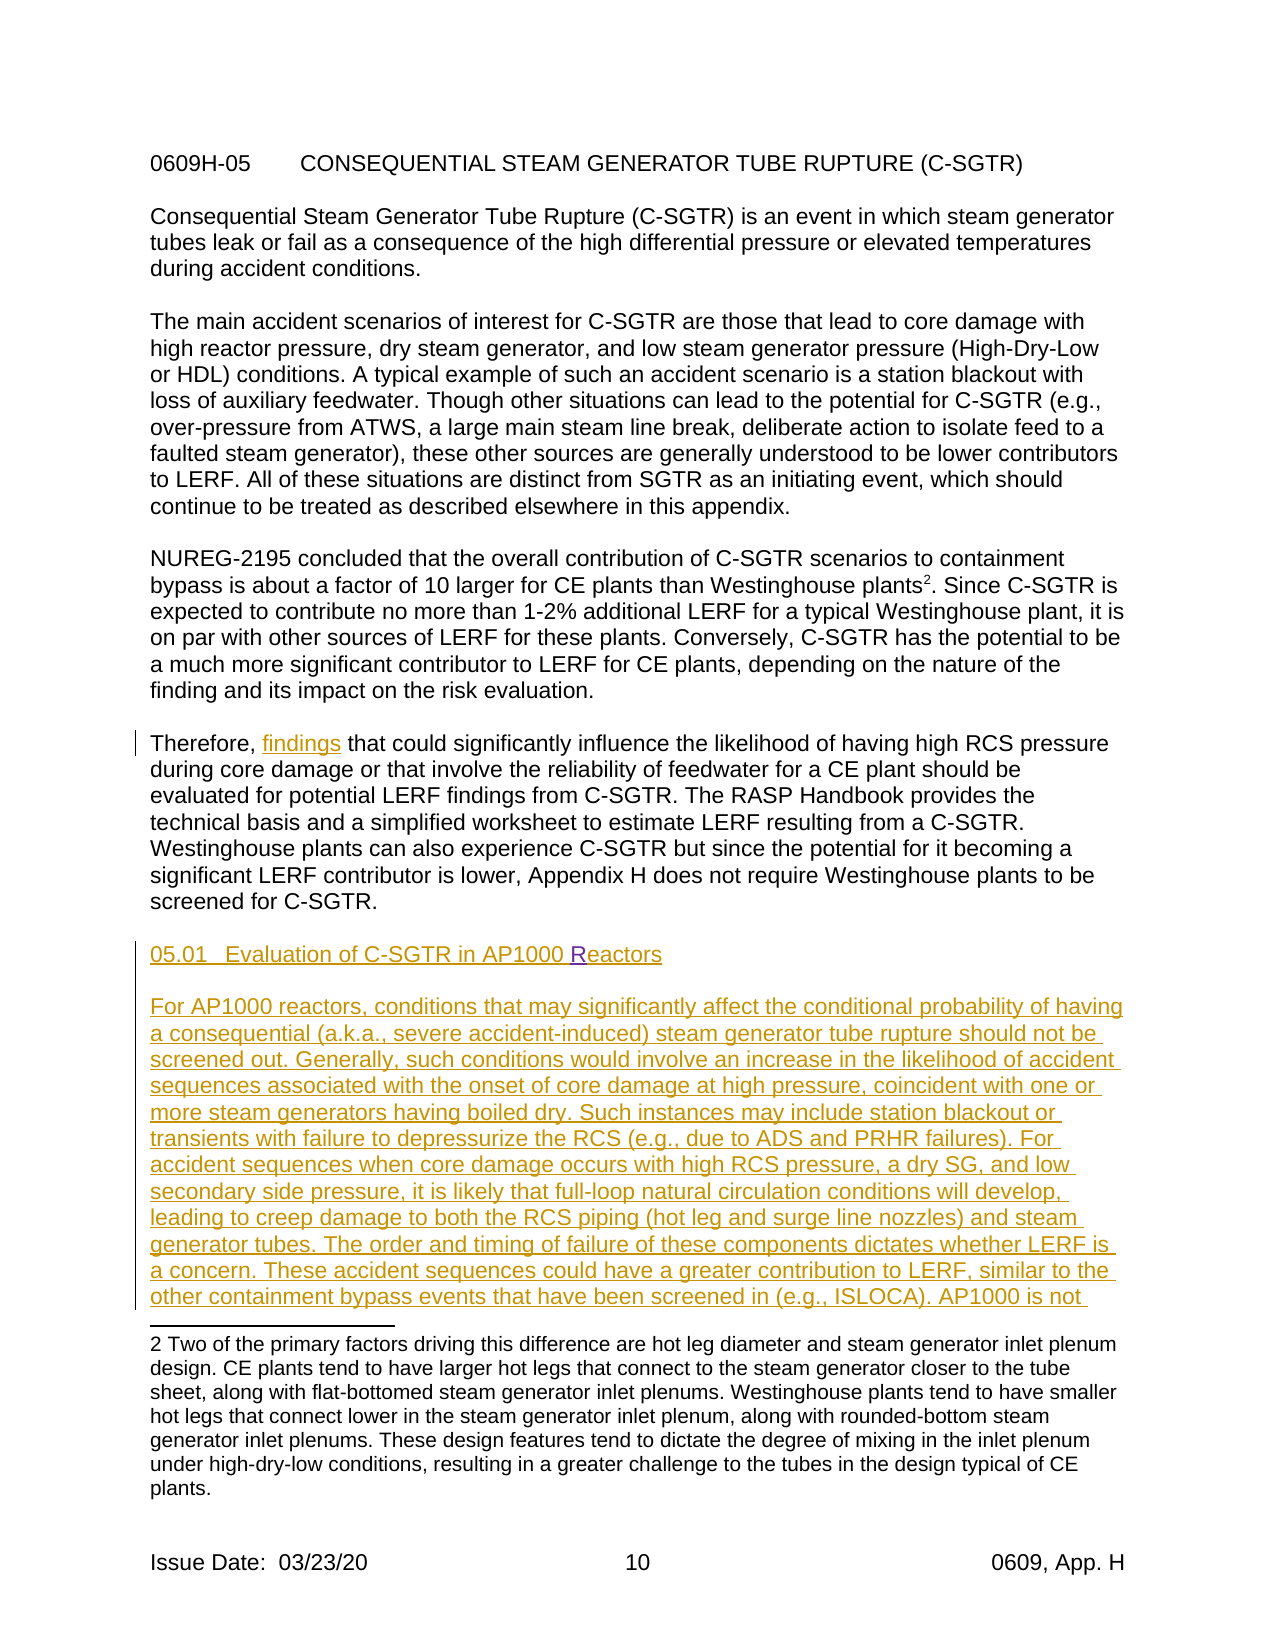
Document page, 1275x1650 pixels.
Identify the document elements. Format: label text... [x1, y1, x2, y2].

text Consequential Steam Generator Tube Rupture (C-SGTR) is an event in which steam generator tubes leak or fail as a consequence of the high differential pressure or elevated temperatures during accident conditions. [150, 203, 1125, 282]
text The main accident scenarios of interest for C-SGTR are those that lead to core damage with high reactor pressure, dry steam generator, and low steam generator pressure (High-Dry-Low or HDL) conditions. A typical example of such an accident scenario is a station blackout with loss of auxiliary feedwater. Though other situations can lead to the potential for C-SGTR (e.g., over-pressure from ATWS, a large main steam line break, deliberate action to isolate feed to a faulted steam generator), these other sources are generally understood to be lower contributors to LERF. All of these situations are distinct from SGTR as an initiating event, which should continue to be treated as described elsewhere in this appendix. [150, 308, 1125, 519]
text NUREG-2195 concluded that the overall contribution of C-SGTR scenarios to containment bypass is about a factor of 10 larger for CE plants than Westinghouse plants. Since C-SGTR is expected to contribute no more than 1-2% additional LERF for a typical Westinghouse plant, it is on par with other sources of LERF for these plants. Conversely, C-SGTR has the potential to be a much more significant contributor to LERF for CE plants, depending on the nature of the finding and its impact on the risk evaluation. [150, 545, 1125, 703]
text Therefore, that could significantly influence the likelihood of having high RCS pressure during core damage or that involve the reliability of feedwater for a CE plant should be evaluated for potential LERF findings from C-SGTR. The RASP Handbook provides the technical basis and a simplified worksheet to estimate LERF resulting from a C-SGTR. Westinghouse plants can also experience C-SGTR but since the potential for it becoming a significant LERF contributor is lower, Appendix H does not require Westinghouse plants to be screened for C-SGTR. [150, 730, 1125, 914]
subtitle 0609H-05 CONSEQUENTIAL STEAM GENERATOR TUBE RUPTURE (C-SGTR) [150, 150, 1125, 176]
